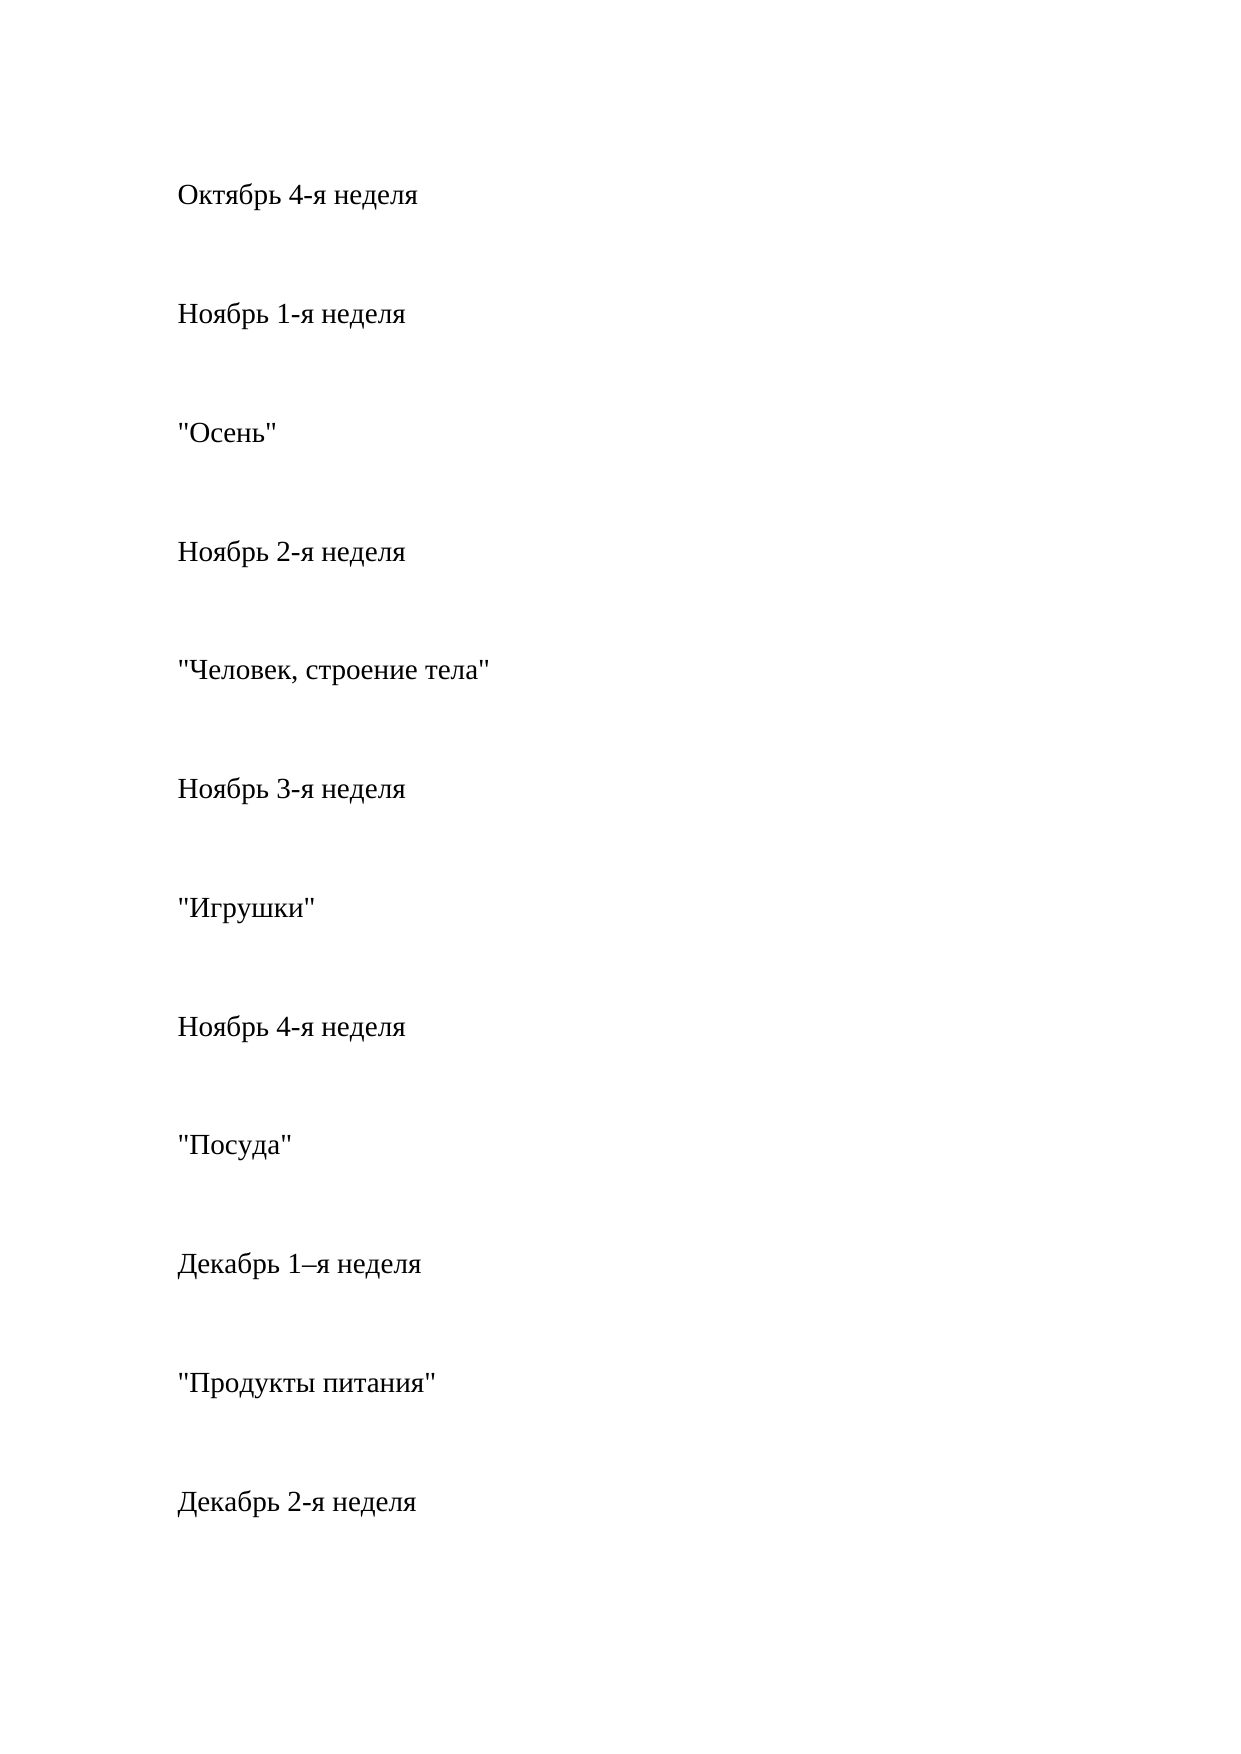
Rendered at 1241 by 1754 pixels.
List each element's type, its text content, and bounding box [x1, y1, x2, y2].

text Ноябрь 1-я неделя [177, 296, 1152, 330]
text "Игрушки" [177, 890, 1152, 923]
text Ноябрь 3-я неделя [177, 771, 1152, 805]
text "Посуда" [177, 1127, 1152, 1161]
text Декабрь 2-я неделя [177, 1484, 1152, 1517]
text Ноябрь 4-я неделя [177, 1009, 1152, 1042]
text Октябрь 4-я неделя [177, 177, 1152, 211]
text "Осень" [177, 415, 1152, 448]
text Ноябрь 2-я неделя [177, 534, 1152, 567]
text "Продукты питания" [177, 1365, 1152, 1398]
text "Человек, строение тела" [177, 652, 1152, 686]
text Декабрь 1–я неделя [177, 1246, 1152, 1280]
